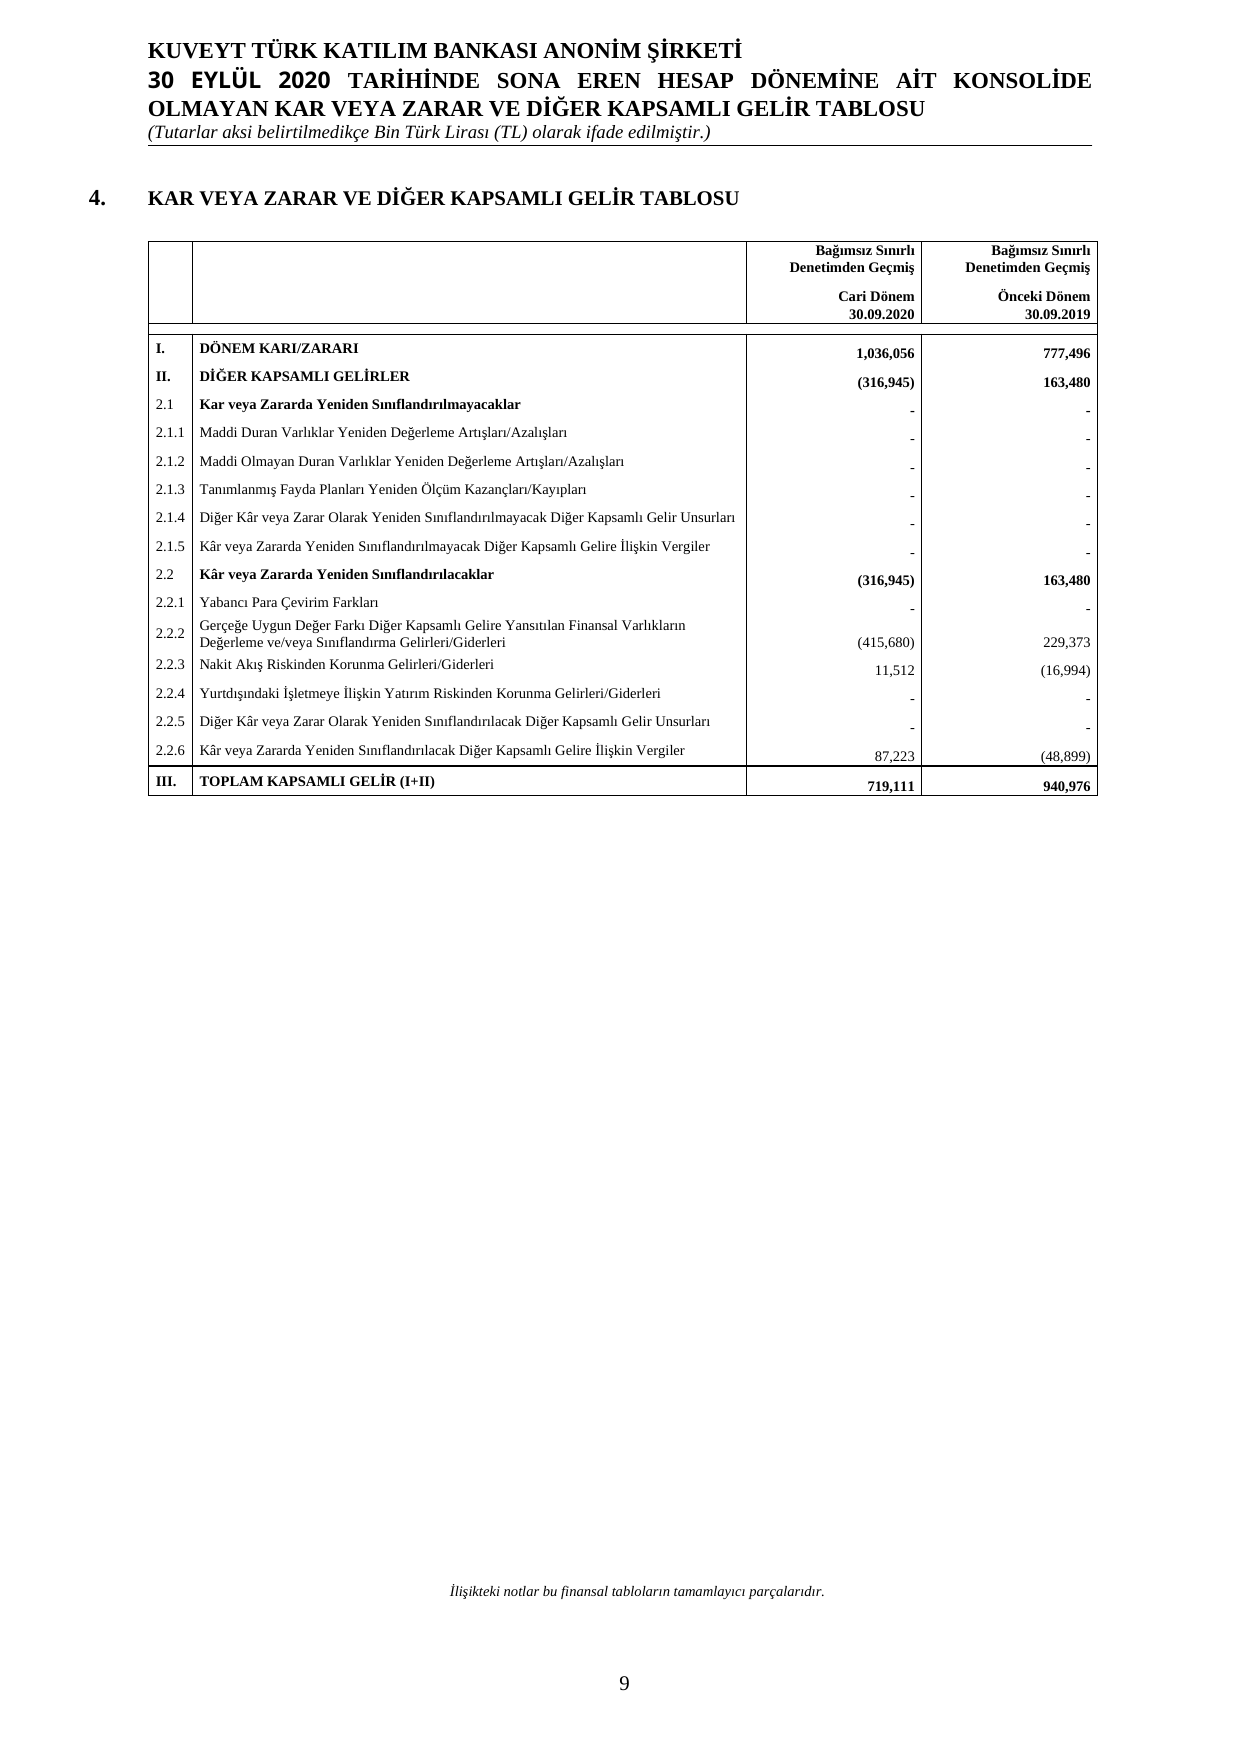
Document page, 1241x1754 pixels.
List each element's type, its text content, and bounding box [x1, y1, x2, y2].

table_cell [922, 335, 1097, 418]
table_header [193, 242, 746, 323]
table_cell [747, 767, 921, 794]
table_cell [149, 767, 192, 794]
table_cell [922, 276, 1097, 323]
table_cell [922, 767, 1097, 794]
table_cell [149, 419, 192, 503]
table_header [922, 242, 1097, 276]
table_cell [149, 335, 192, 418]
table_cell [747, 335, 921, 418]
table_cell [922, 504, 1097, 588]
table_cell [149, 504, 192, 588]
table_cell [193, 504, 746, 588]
text 4. KAR VEYA ZARAR VE DİĞER KAPSAMLI GELİR TABLOSU [89, 184, 1092, 211]
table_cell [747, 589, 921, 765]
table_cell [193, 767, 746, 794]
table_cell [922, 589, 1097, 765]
text İlişikteki notlar bu finansal tabloların tamamlayıcı parçalarıdır. [148, 1583, 1092, 1599]
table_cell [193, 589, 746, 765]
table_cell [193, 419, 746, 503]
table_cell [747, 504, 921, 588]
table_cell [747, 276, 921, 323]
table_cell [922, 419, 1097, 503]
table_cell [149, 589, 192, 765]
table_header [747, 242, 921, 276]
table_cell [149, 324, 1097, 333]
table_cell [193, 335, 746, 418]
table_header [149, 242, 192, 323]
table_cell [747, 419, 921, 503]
